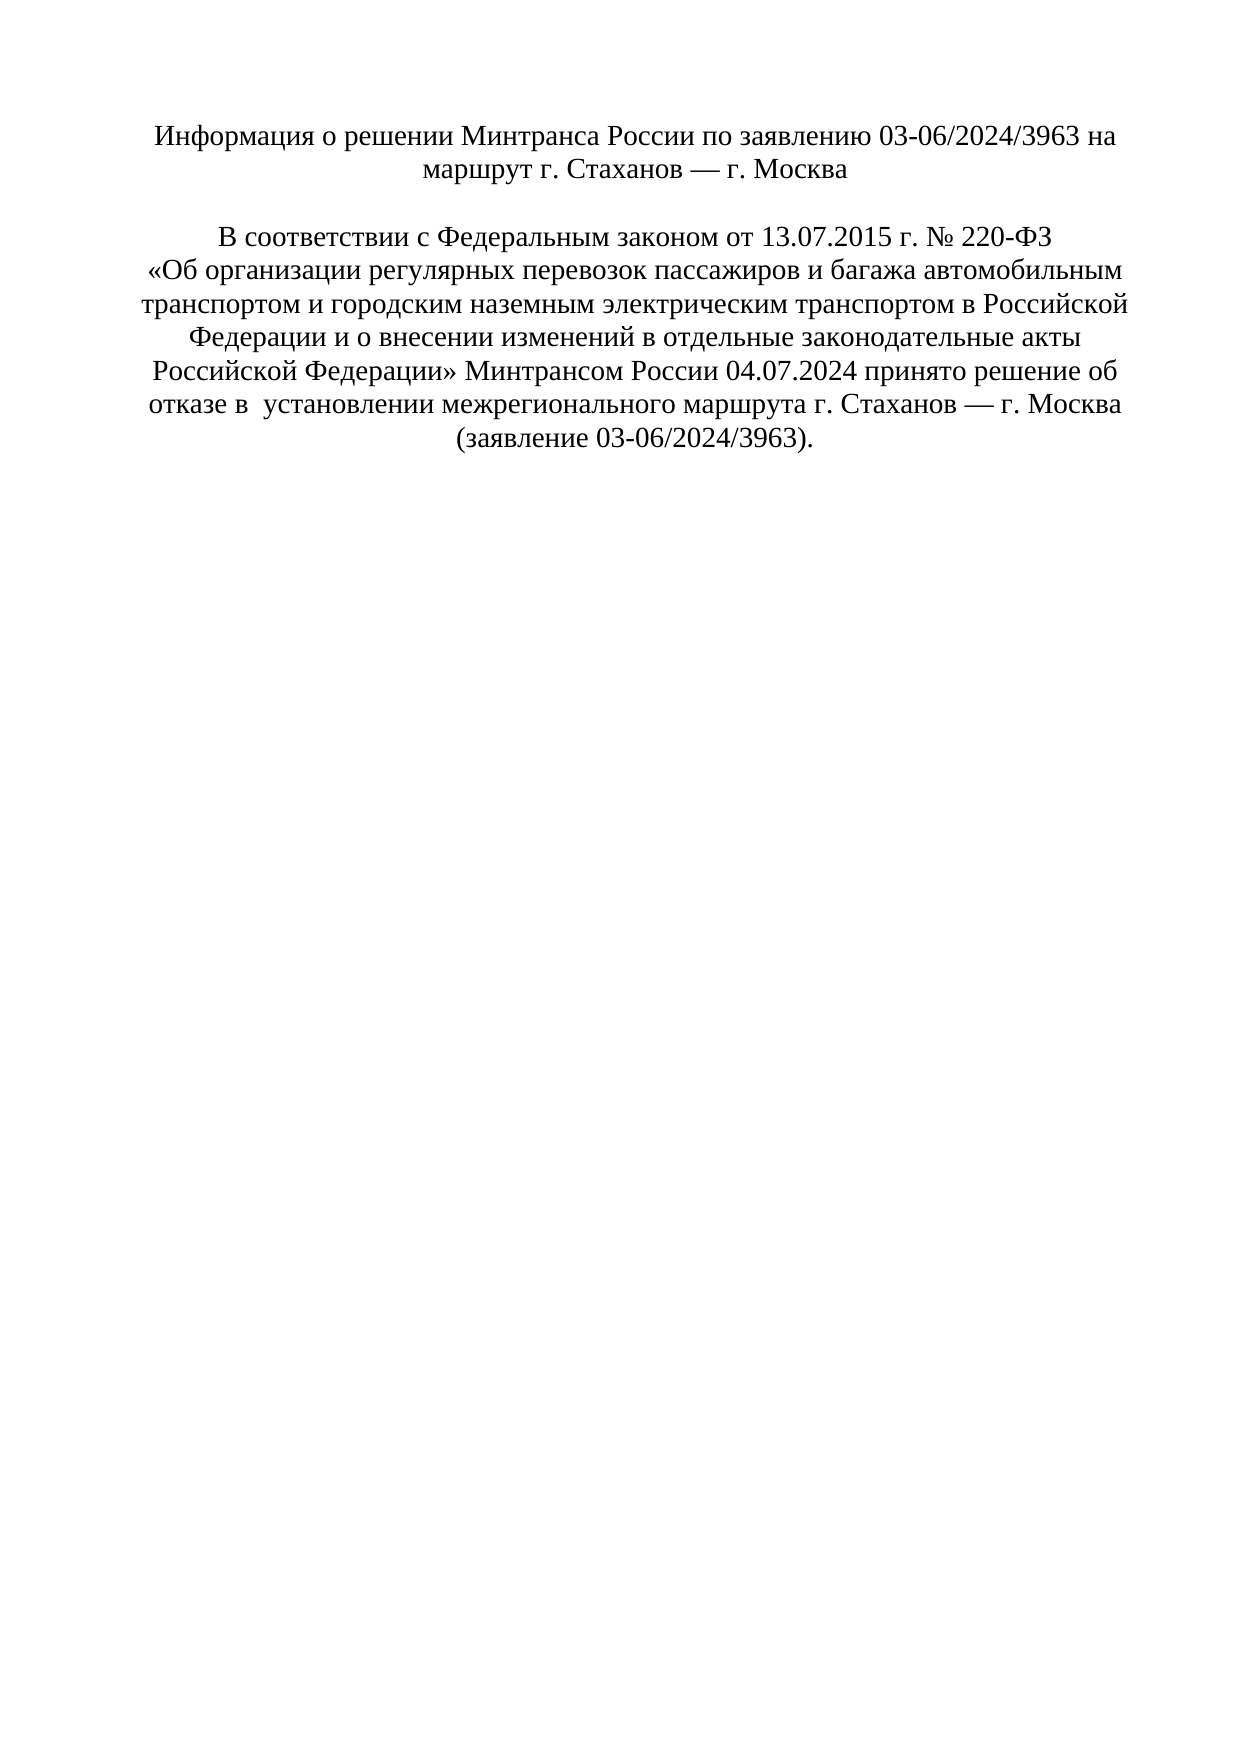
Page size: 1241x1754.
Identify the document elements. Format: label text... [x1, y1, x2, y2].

text В соответствии с Федеральным законом от 13.07.2015 г. № 220-ФЗ «Об организации регулярных перевозок пассажиров и багажа автомобильным транспортом и городским наземным электрическим транспортом в Российской Федерации и о внесении изменений в отдельные законодательные акты Российской Федерации» Минтрансом России 04.07.2024 принято решение об отказе в установлении межрегионального маршрута г. Стаханов — г. Москва (заявление 03-06/2024/3963). [118, 219, 1152, 453]
text Информация о решении Минтранса России по заявлению 03-06/2024/3963 на маршрут г. Стаханов — г. Москва [118, 118, 1152, 185]
